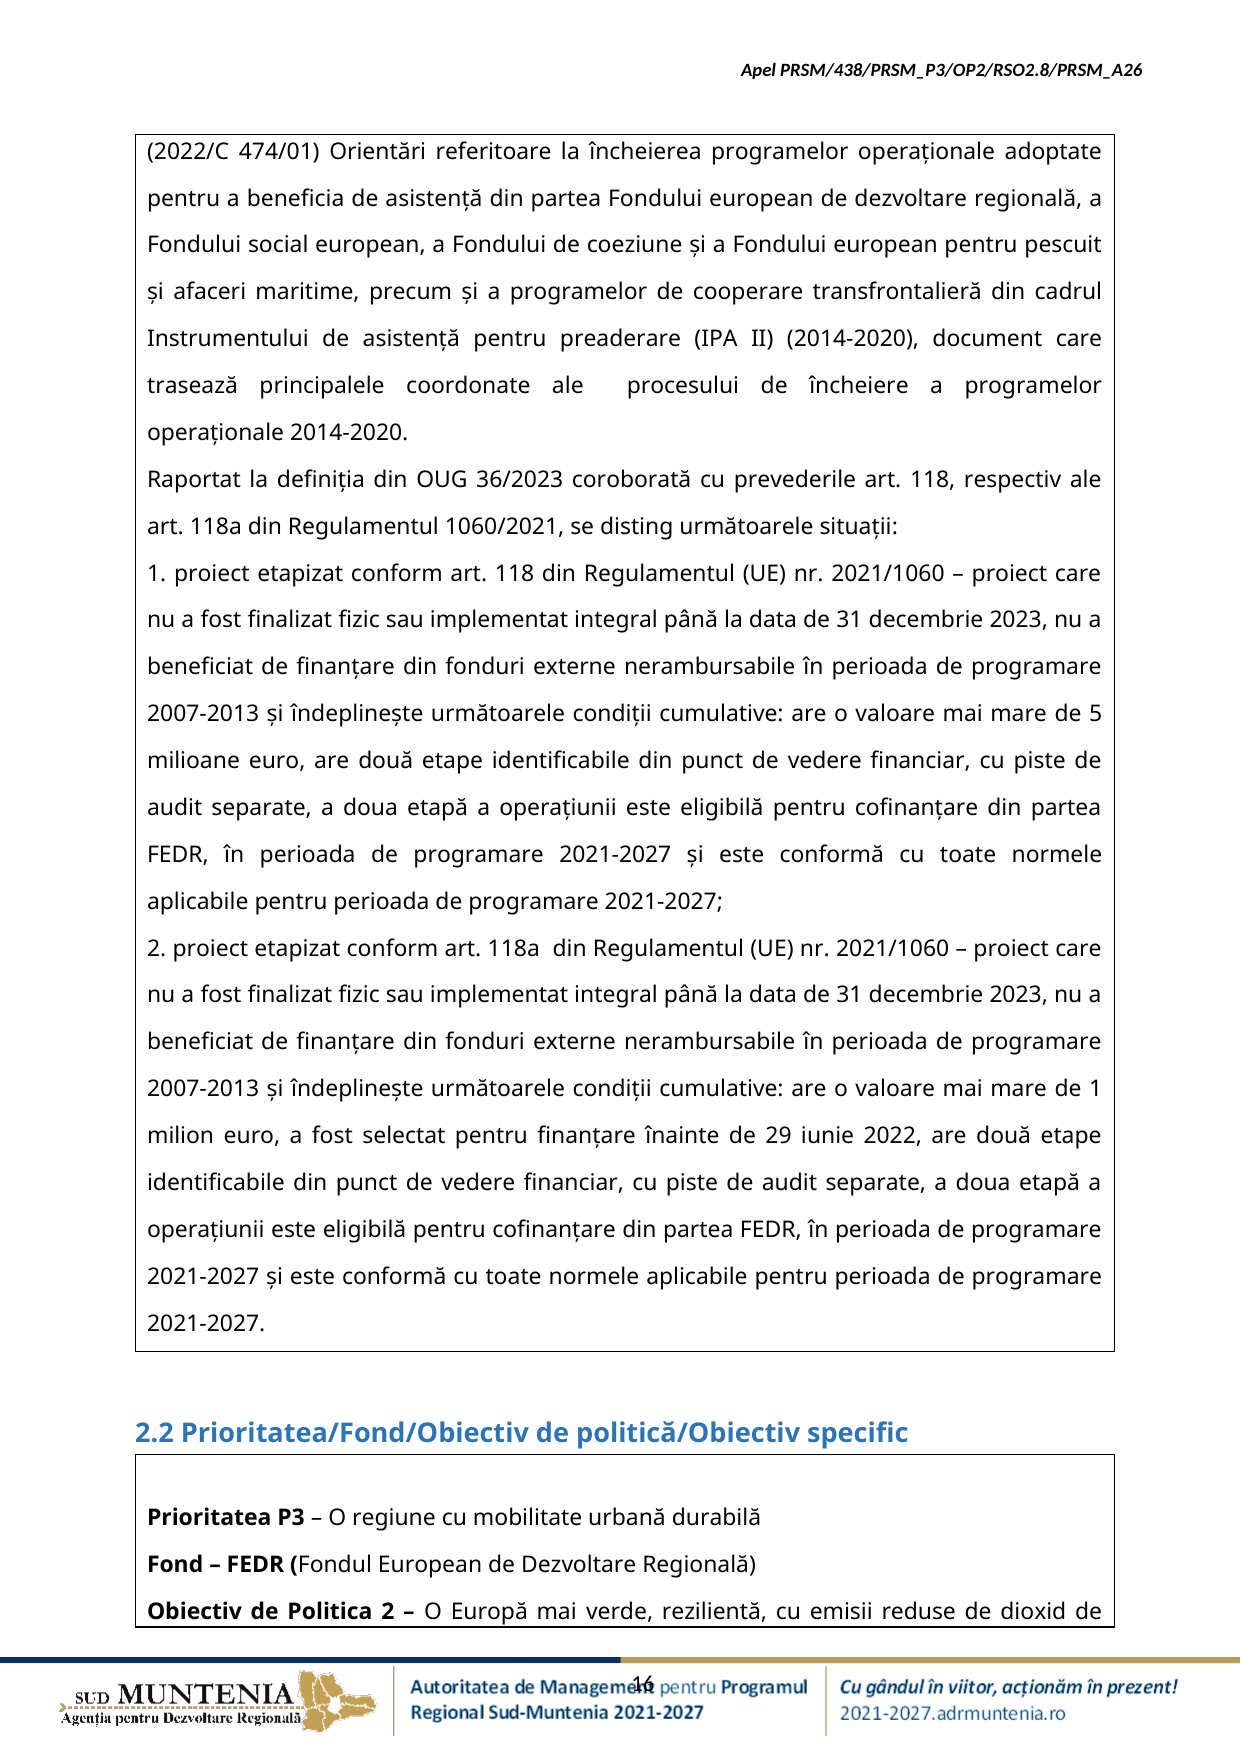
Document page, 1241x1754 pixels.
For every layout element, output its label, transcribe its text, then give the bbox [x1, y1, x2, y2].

picture [0, 1657, 1241, 1737]
subtitle 2.2 Prioritatea/Fond/Obiectiv de politică/Obiectiv specific [135, 1414, 1150, 1451]
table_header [136, 135, 1114, 1351]
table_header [136, 1455, 1114, 1626]
